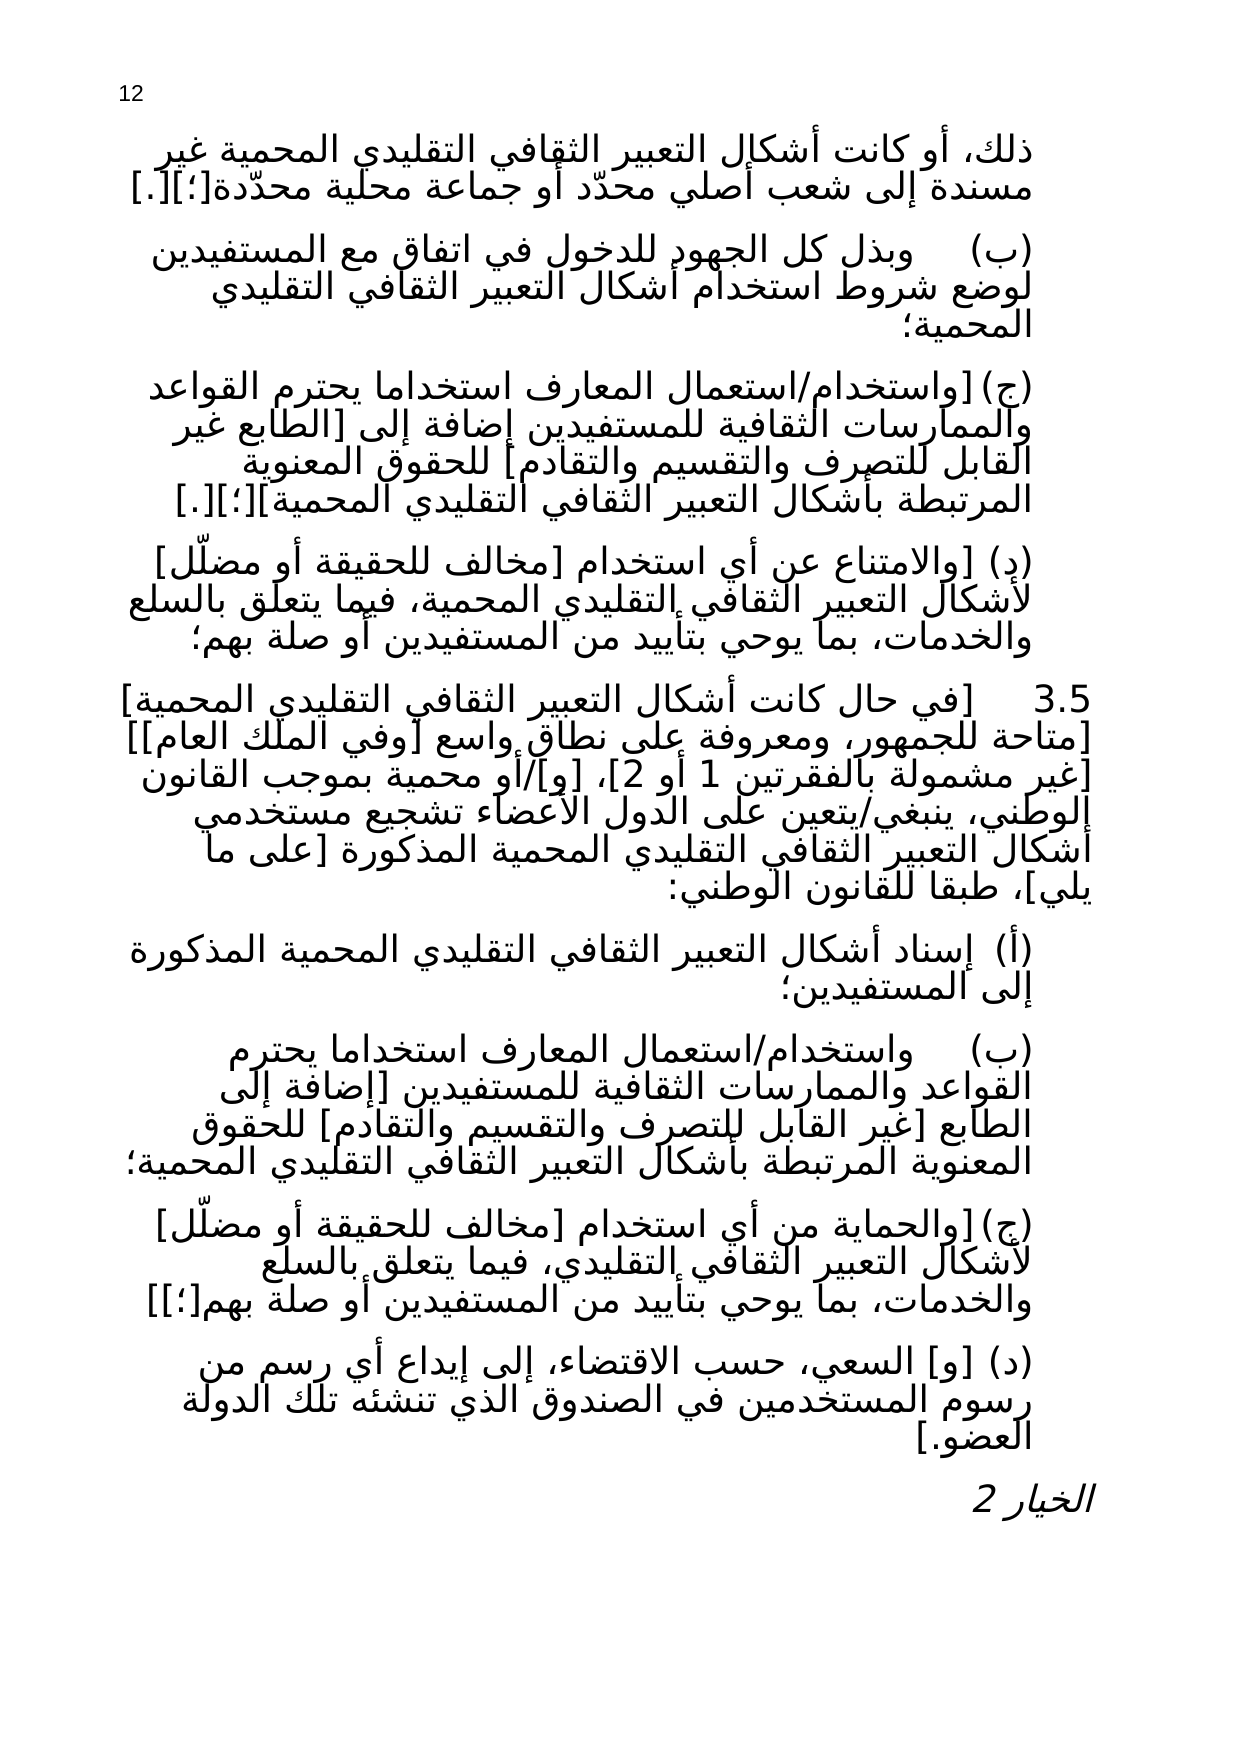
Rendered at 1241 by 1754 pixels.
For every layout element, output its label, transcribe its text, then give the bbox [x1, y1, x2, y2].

text (ج) [والحماية من أي استخدام [مخالف للحقيقة أو مضلّل] لأشكال التعبير الثقافي التقليدي، فيما يتعلق بالسلع والخدمات، بما يوحي بتأييد من المستفيدين أو صلة بهم[؛]] [118, 1207, 1033, 1320]
text الخيار 2 [118, 1482, 1092, 1520]
text (أ) إسناد أشكال التعبير الثقافي التقليدي المحمية المذكورة إلى المستفيدين؛ [118, 932, 1033, 1007]
text (ج) [واستخدام/استعمال المعارف استخداما يحترم القواعد والممارسات الثقافية للمستفيدين إضافة إلى [الطابع غير القابل للتصرف والتقسيم والتقادم] للحقوق المعنوية المرتبطة بأشكال التعبير الثقافي التقليدي المحمية][؛][.] [118, 370, 1033, 520]
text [118, 132, 1033, 207]
text (ب) وبذل كل الجهود للدخول في اتفاق مع المستفيدين لوضع شروط استخدام أشكال التعبير الثقافي التقليدي المحمية؛ [118, 232, 1033, 345]
text (د) [والامتناع عن أي استخدام [مخالف للحقيقة أو مضلّل] لأشكال التعبير الثقافي التقليدي المحمية، فيما يتعلق بالسلع والخدمات، بما يوحي بتأييد من المستفيدين أو صلة بهم؛ [118, 545, 1033, 657]
text (ب) واستخدام/استعمال المعارف استخداما يحترم القواعد والممارسات الثقافية للمستفيدين [إضافة إلى الطابع [غير القابل للتصرف والتقسيم والتقادم] للحقوق المعنوية المرتبطة بأشكال التعبير الثقافي التقليدي المحمية؛ [118, 1032, 1033, 1182]
text 3.5 [في حال كانت أشكال التعبير الثقافي التقليدي المحمية] [متاحة للجمهور، ومعروفة على نطاق واسع [وفي الملك العام]] [غير مشمولة بالفقرتين 1 أو 2]، [و]/أو محمية بموجب القانون الوطني، ينبغي/يتعين على الدول الأعضاء تشجيع مستخدمي أشكال التعبير الثقافي التقليدي المحمية المذكورة [على ما يلي]، طبقا للقانون الوطني: [118, 682, 1092, 907]
text (د) [و] السعي، حسب الاقتضاء، إلى إيداع أي رسم من رسوم المستخدمين في الصندوق الذي تنشئه تلك الدولة العضو.] [118, 1345, 1033, 1457]
